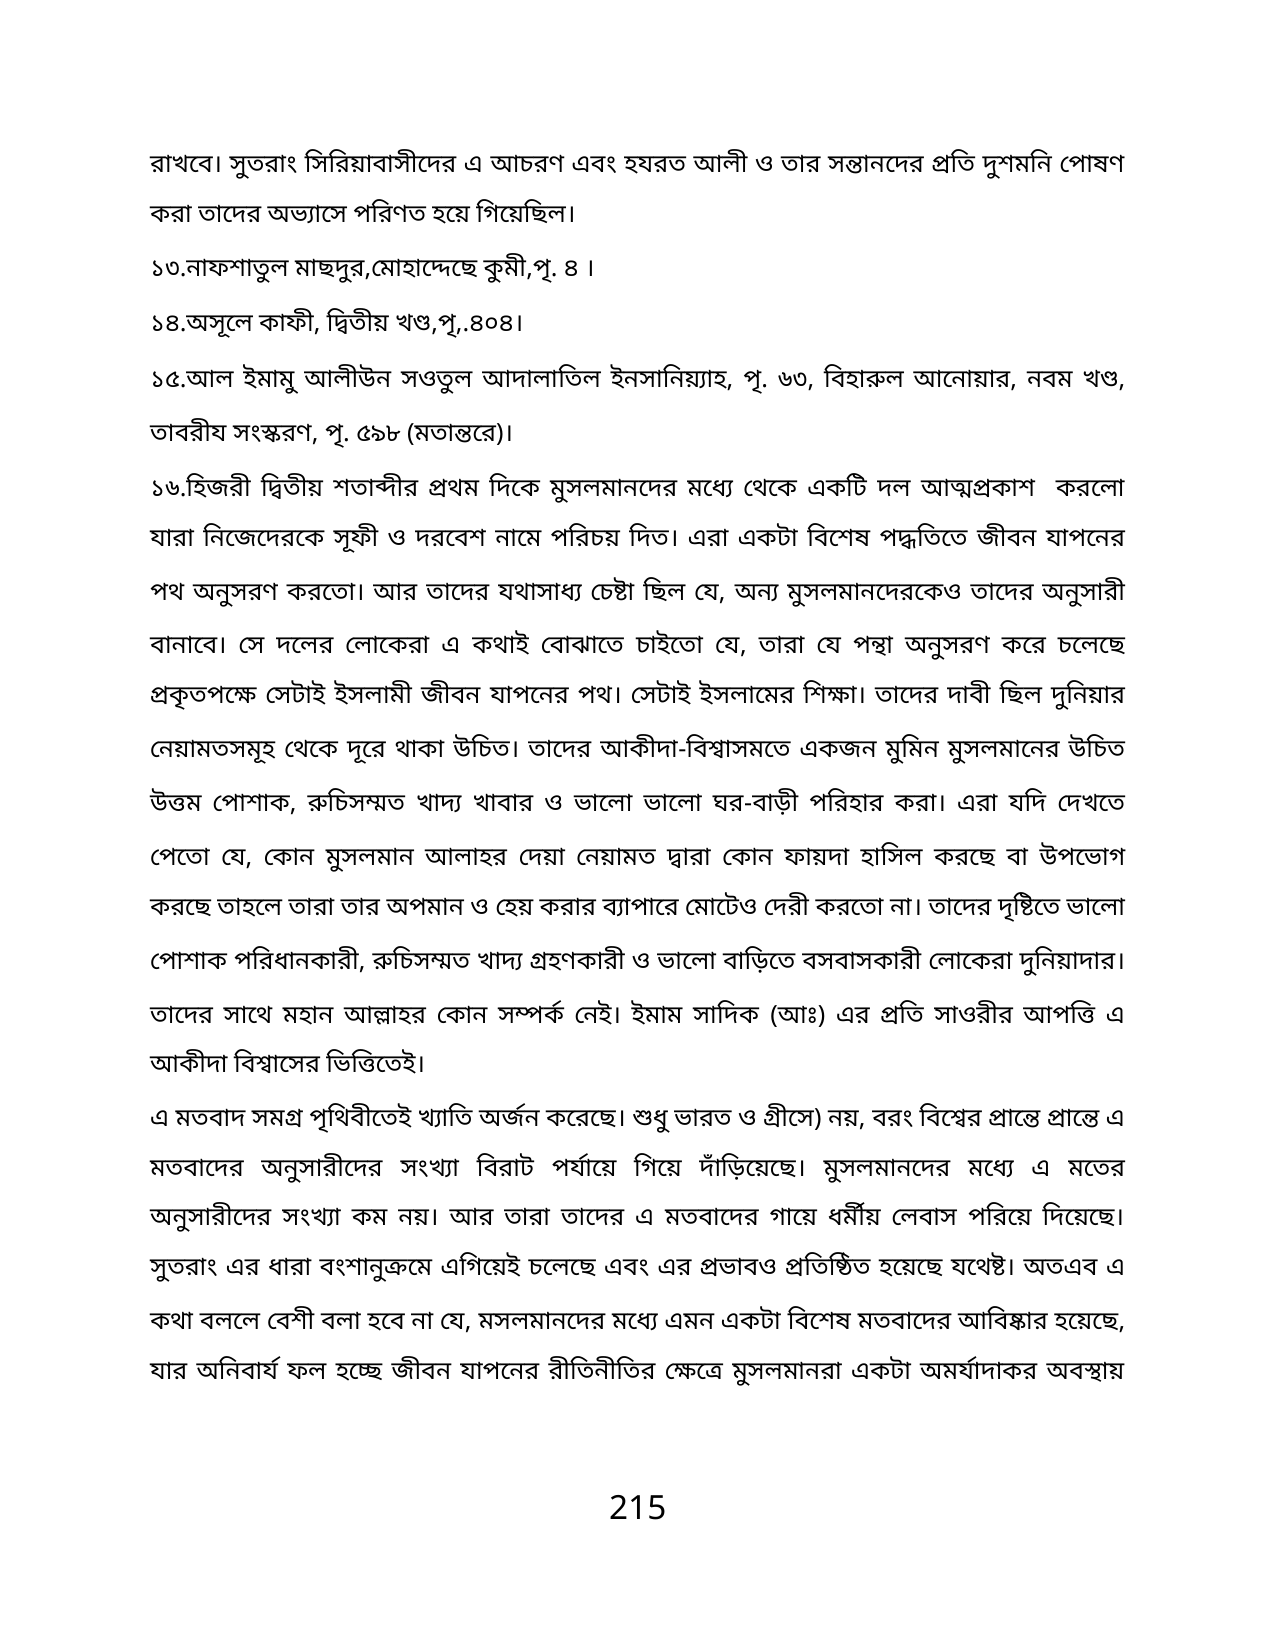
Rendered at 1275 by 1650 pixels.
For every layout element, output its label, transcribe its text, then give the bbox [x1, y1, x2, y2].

text ১৪.অসূলে কাফী, দ্বিতীয় খণ্ড,পৃ,.৪০৪। [150, 305, 1125, 342]
text ১৫.আল ইমামু আলীউন সওতুল আদালাতিল ইনসানিয়্যাহ, পৃ. ৬৩, বিহারুল আনোয়ার, নবম খণ্ড, তাবরীয সংস্করণ, পৃ. ৫৯৮ (মতান্তরে)। [150, 360, 1125, 451]
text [150, 150, 1125, 233]
text ১৩.নাফশাতুল মাছদুর,মোহাদ্দেছে কুমী,পৃ. ৪ । [150, 249, 1125, 286]
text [150, 1099, 1125, 1389]
text ১৬.হিজরী দ্বিতীয় শতাব্দীর প্রথম দিকে মুসলমানদের মধ্যে থেকে একটি দল আত্মপ্রকাশ করলো যারা নিজেদেরকে সূফী ও দরবেশ নামে পরিচয় দিত। এরা একটা বিশেষ পদ্ধতিতে জীবন যাপনের পথ অনুসরণ করতো। আর তাদের যথাসাধ্য চেষ্টা ছিল যে, অন্য মুসলমানদেরকেও তাদের অনুসারী বানাবে। সে দলের লোকেরা এ কথাই বোঝাতে চাইতো যে, তারা যে পন্থা অনুসরণ করে চলেছে প্রকৃতপক্ষে সেটাই ইসলামী জীবন যাপনের পথ। সেটাই ইসলামের শিক্ষা। তাদের দাবী ছিল দুনিয়ার নেয়ামতসমূহ থেকে দূরে থাকা উচিত। তাদের আকীদা-বিশ্বাসমতে একজন মুমিন মুসলমানের উচিত উত্তম পোশাক, রুচিসম্মত খাদ্য খাবার ও ভালো ভালো ঘর-বাড়ী পরিহার করা। এরা যদি দেখতে পেতো যে, কোন মুসলমান আলাহর দেয়া নেয়ামত দ্বারা কোন ফায়দা হাসিল করছে বা উপভোগ করছে তাহলে তারা তার অপমান ও হেয় করার ব্যাপারে মোটেও দেরী করতো না। তাদের দৃষ্টিতে ভালো পোশাক পরিধানকারী, রুচিসম্মত খাদ্য গ্রহণকারী ও ভালো বাড়িতে বসবাসকারী লোকেরা দুনিয়াদার। তাদের সাথে মহান আল্লাহর কোন সম্পর্ক নেই। ইমাম সাদিক (আঃ) এর প্রতি সাওরীর আপত্তি এ আকীদা বিশ্বাসের ভিত্তিতেই। [150, 469, 1125, 1083]
